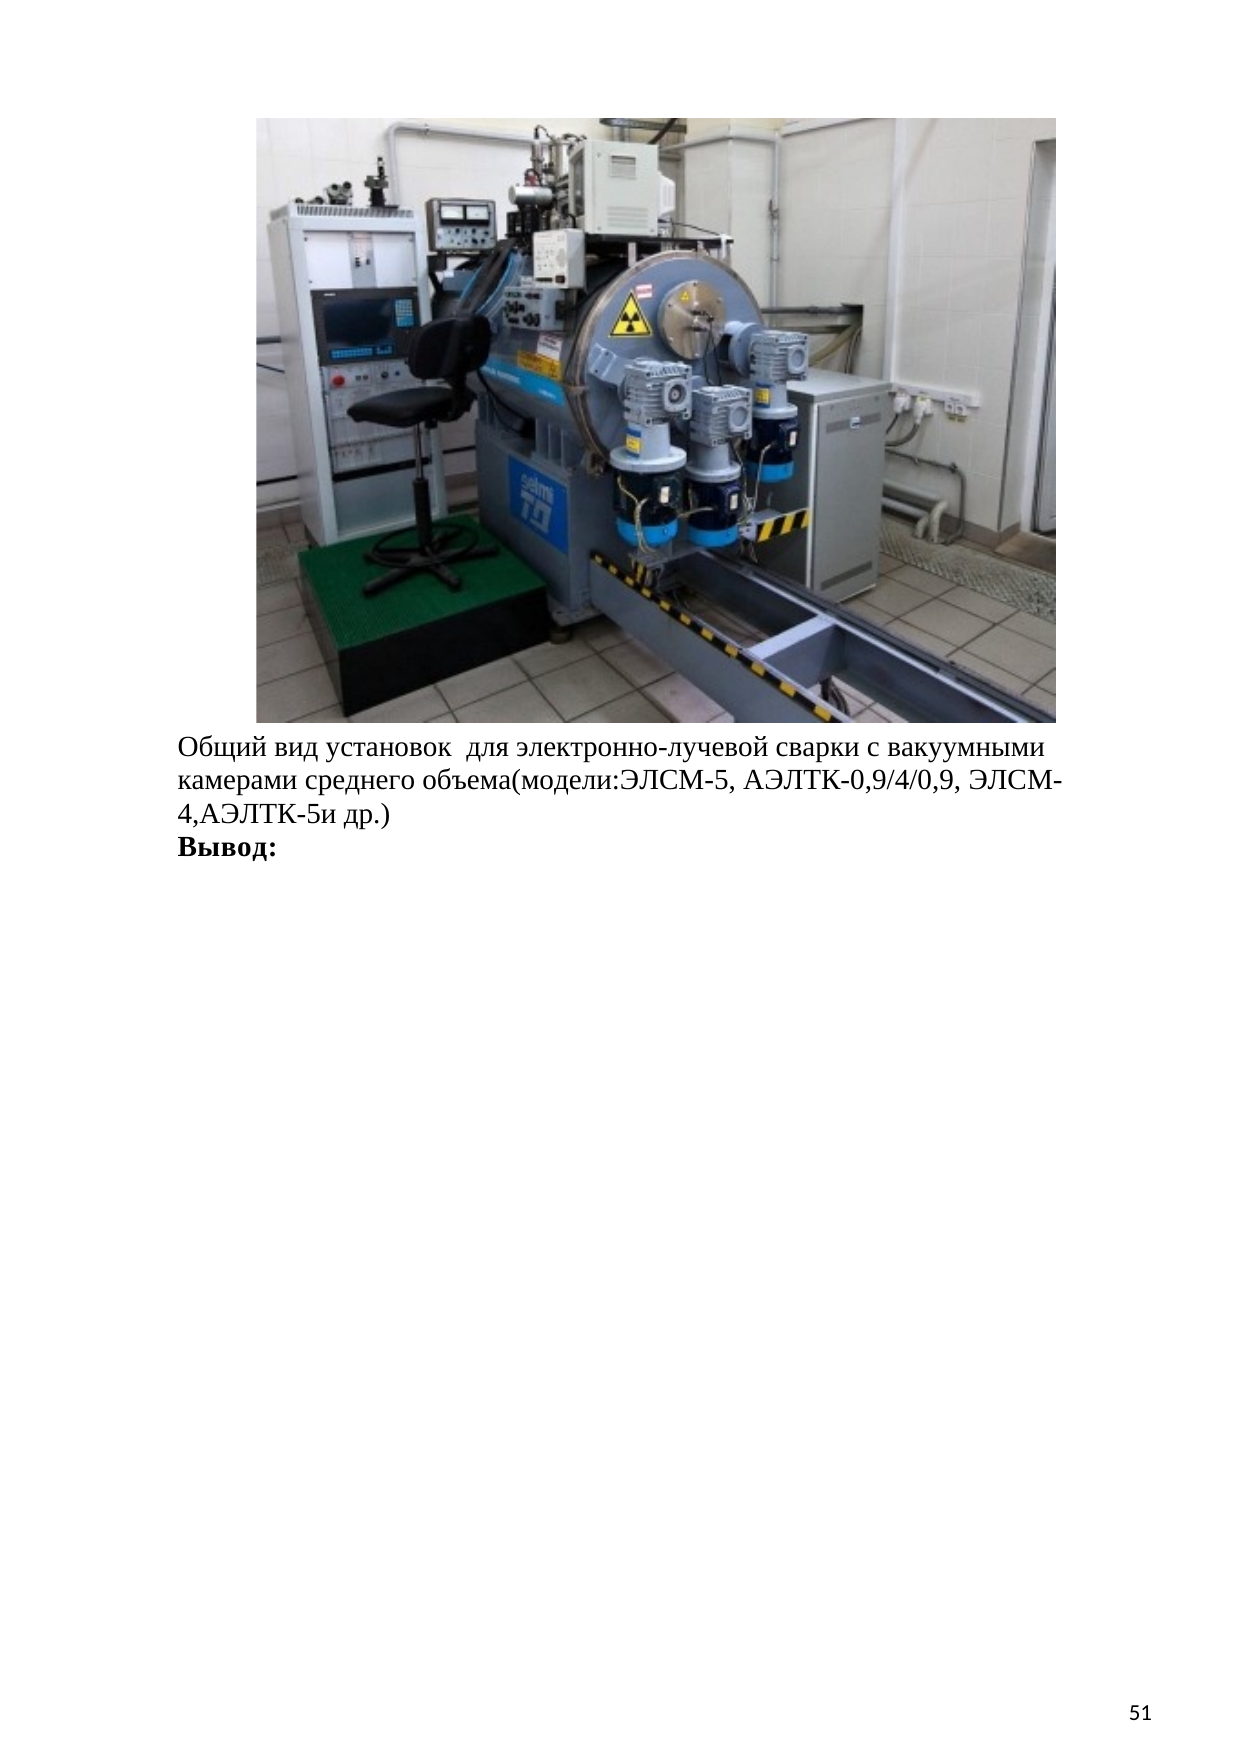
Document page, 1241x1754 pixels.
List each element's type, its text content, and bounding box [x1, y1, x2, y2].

text Вывод: [177, 829, 1152, 863]
text Общий вид установок для электронно-лучевой сварки с вакуумными камерами среднего объема(модели:ЭЛСМ-5, АЭЛТК-0,9/4/0,9, ЭЛСМ-4,АЭЛТК-5и др.) [177, 729, 1152, 829]
picture [256, 118, 1056, 723]
